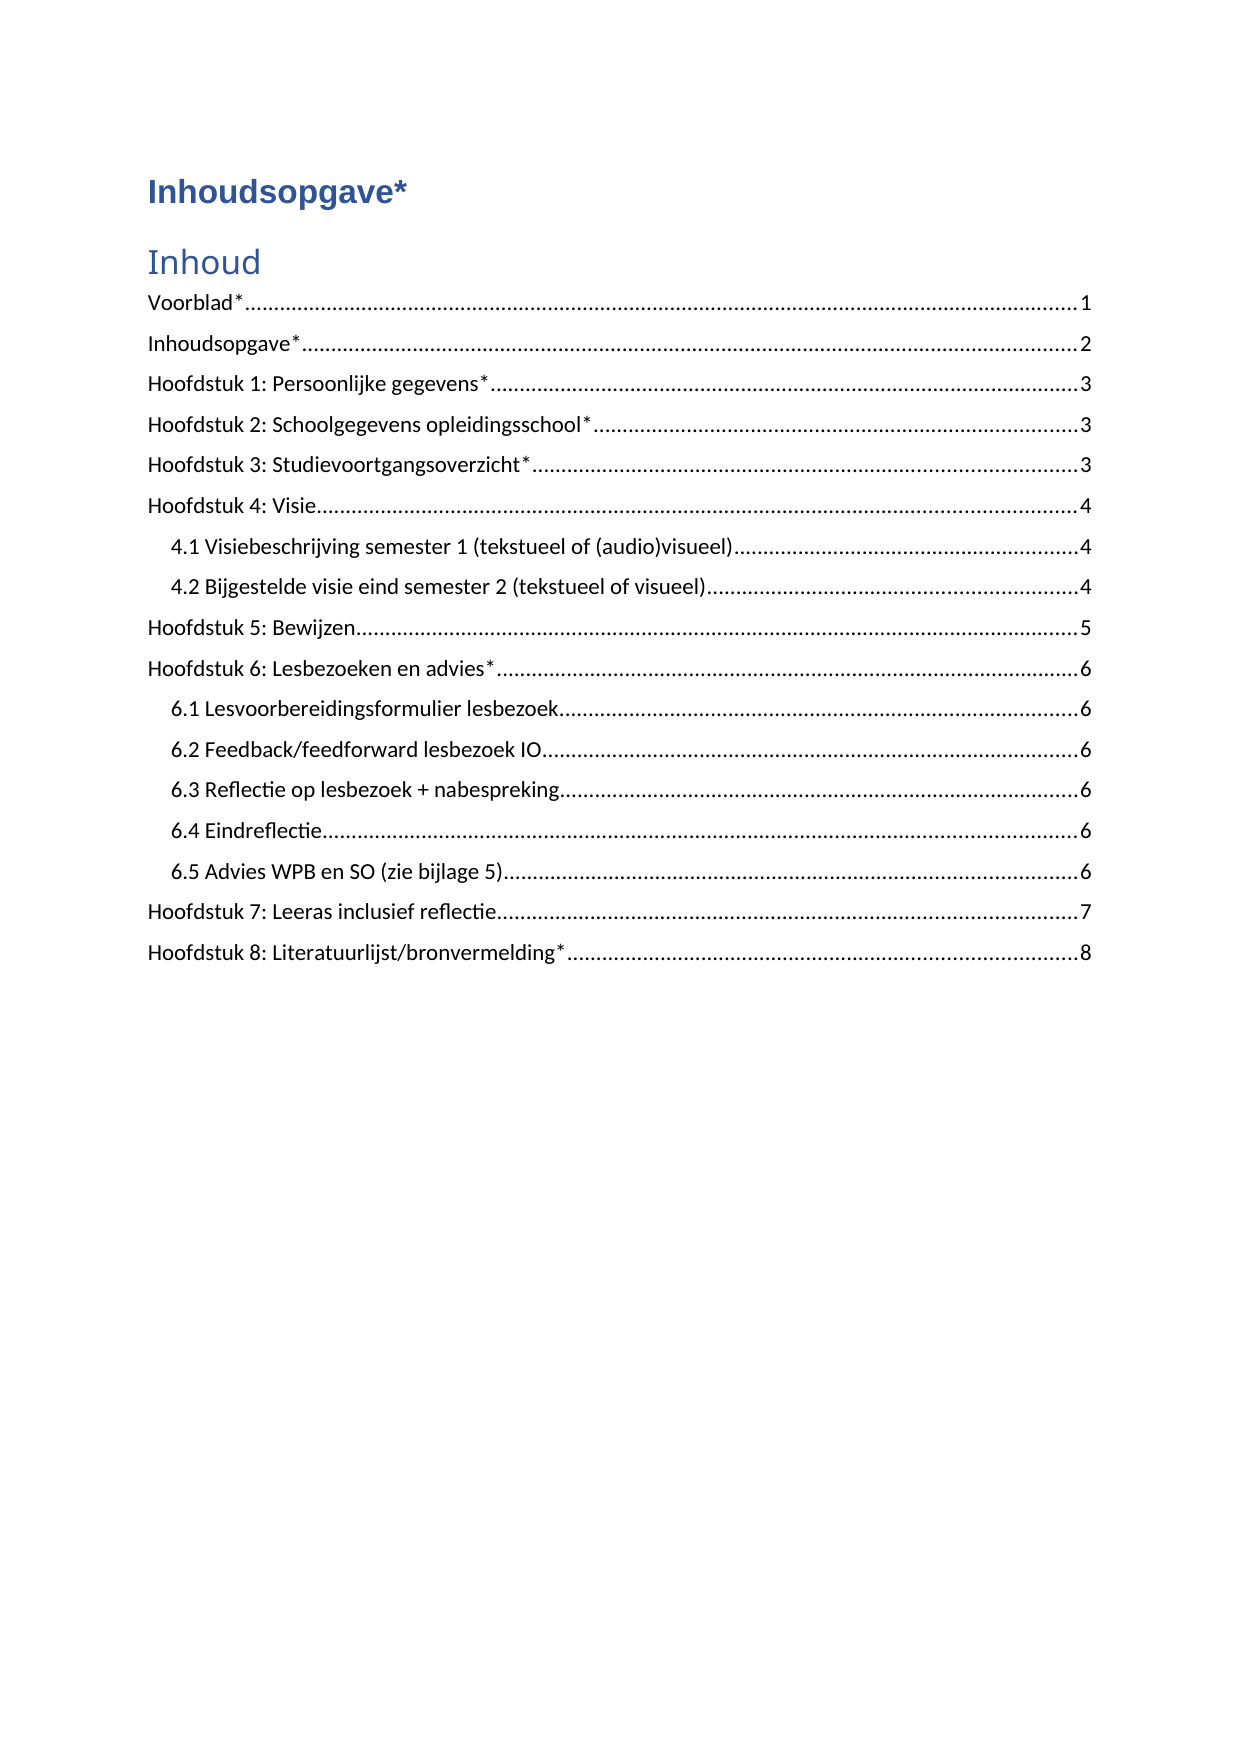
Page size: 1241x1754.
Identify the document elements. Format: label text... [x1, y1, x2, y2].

subtitle Inhoudsopgave* [148, 173, 1093, 211]
